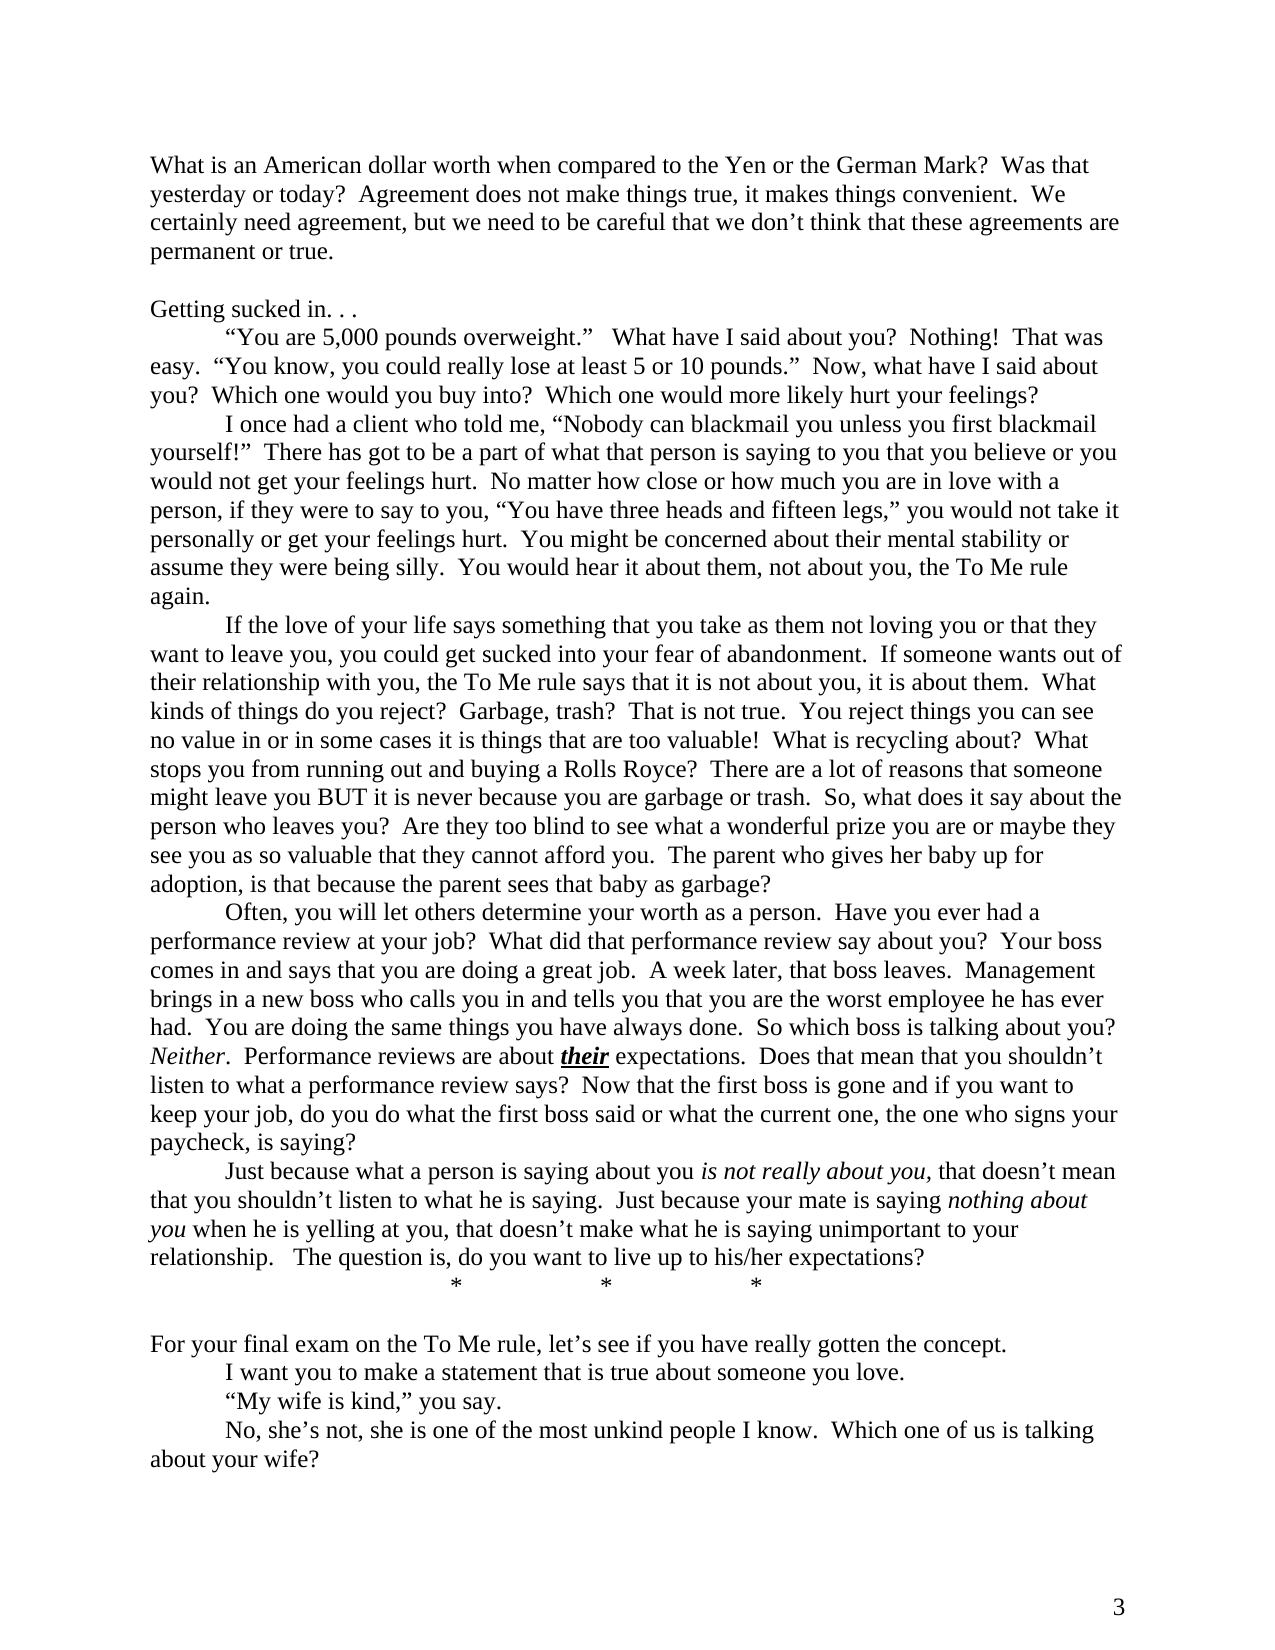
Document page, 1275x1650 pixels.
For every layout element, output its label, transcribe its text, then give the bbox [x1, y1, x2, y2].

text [150, 150, 1125, 265]
text I once had a client who told me, “Nobody can blackmail you unless you first blackmail yourself!” There has got to be a part of what that person is saying to you that you believe or you would not get your feelings hurt. No matter how close or how much you are in love with a person, if they were to say to you, “You have three heads and fifteen legs,” you would not take it personally or get your feelings hurt. You might be concerned about their mental stability or assume they were being silly. You would hear it about them, not about you, the To Me rule again. [150, 409, 1125, 610]
text If the love of your life says something that you take as them not loving you or that they want to leave you, you could get sucked into your fear of abandonment. If someone wants out of their relationship with you, the To Me rule says that it is not about you, it is about them. What kinds of things do you reject? Garbage, trash? That is not true. You reject things you can see no value in or in some cases it is things that are too valuable! What is recycling about? What stops you from running out and buying a Rolls Royce? There are a lot of reasons that someone might leave you BUT it is never because you are garbage or trash. So, what does it say about the person who leaves you? Are they too blind to see what a wonderful prize you are or maybe they see you as so valuable that they cannot afford you. The parent who gives her baby up for adoption, is that because the parent sees that baby as garbage? [150, 610, 1125, 897]
text I want you to make a statement that is true about someone you love. [150, 1357, 1125, 1386]
text “My wife is kind,” you say. [150, 1386, 1125, 1415]
text No, she’s not, she is one of the most unkind people I know. Which one of us is talking about your wife? [150, 1415, 1125, 1472]
text “You are 5,000 pounds overweight.” What have I said about you? Nothing! That was easy. “You know, you could really lose at least 5 or 10 pounds.” Now, what have I said about you? Which one would you buy into? Which one would more likely hurt your feelings? [150, 322, 1125, 409]
text Just because what a person is saying about you is not really about you, that doesn’t mean that you shouldn’t listen to what he is saying. Just because your mate is saying nothing about you when he is yelling at you, that doesn’t make what he is saying unimportant to your relationship. The question is, do you want to live up to his/her expectations? [150, 1156, 1125, 1271]
text * * * [225, 1271, 1125, 1300]
text For your final exam on the To Me rule, let’s see if you have really gotten the concept. [150, 1329, 1125, 1357]
text Getting sucked in. . . [150, 294, 1125, 322]
text Often, you will let others determine your worth as a person. Have you ever had a performance review at your job? What did that performance review say about you? Your boss comes in and says that you are doing a great job. A week later, that boss leaves. Management brings in a new boss who calls you in and tells you that you are the worst employee he has ever had. You are doing the same things you have always done. So which boss is talking about you? Neither. Performance reviews are about their expectations. Does that mean that you shouldn’t listen to what a performance review says? Now that the first boss is gone and if you want to keep your job, do you do what the first boss said or what the current one, the one who signs your paycheck, is saying? [150, 897, 1125, 1156]
